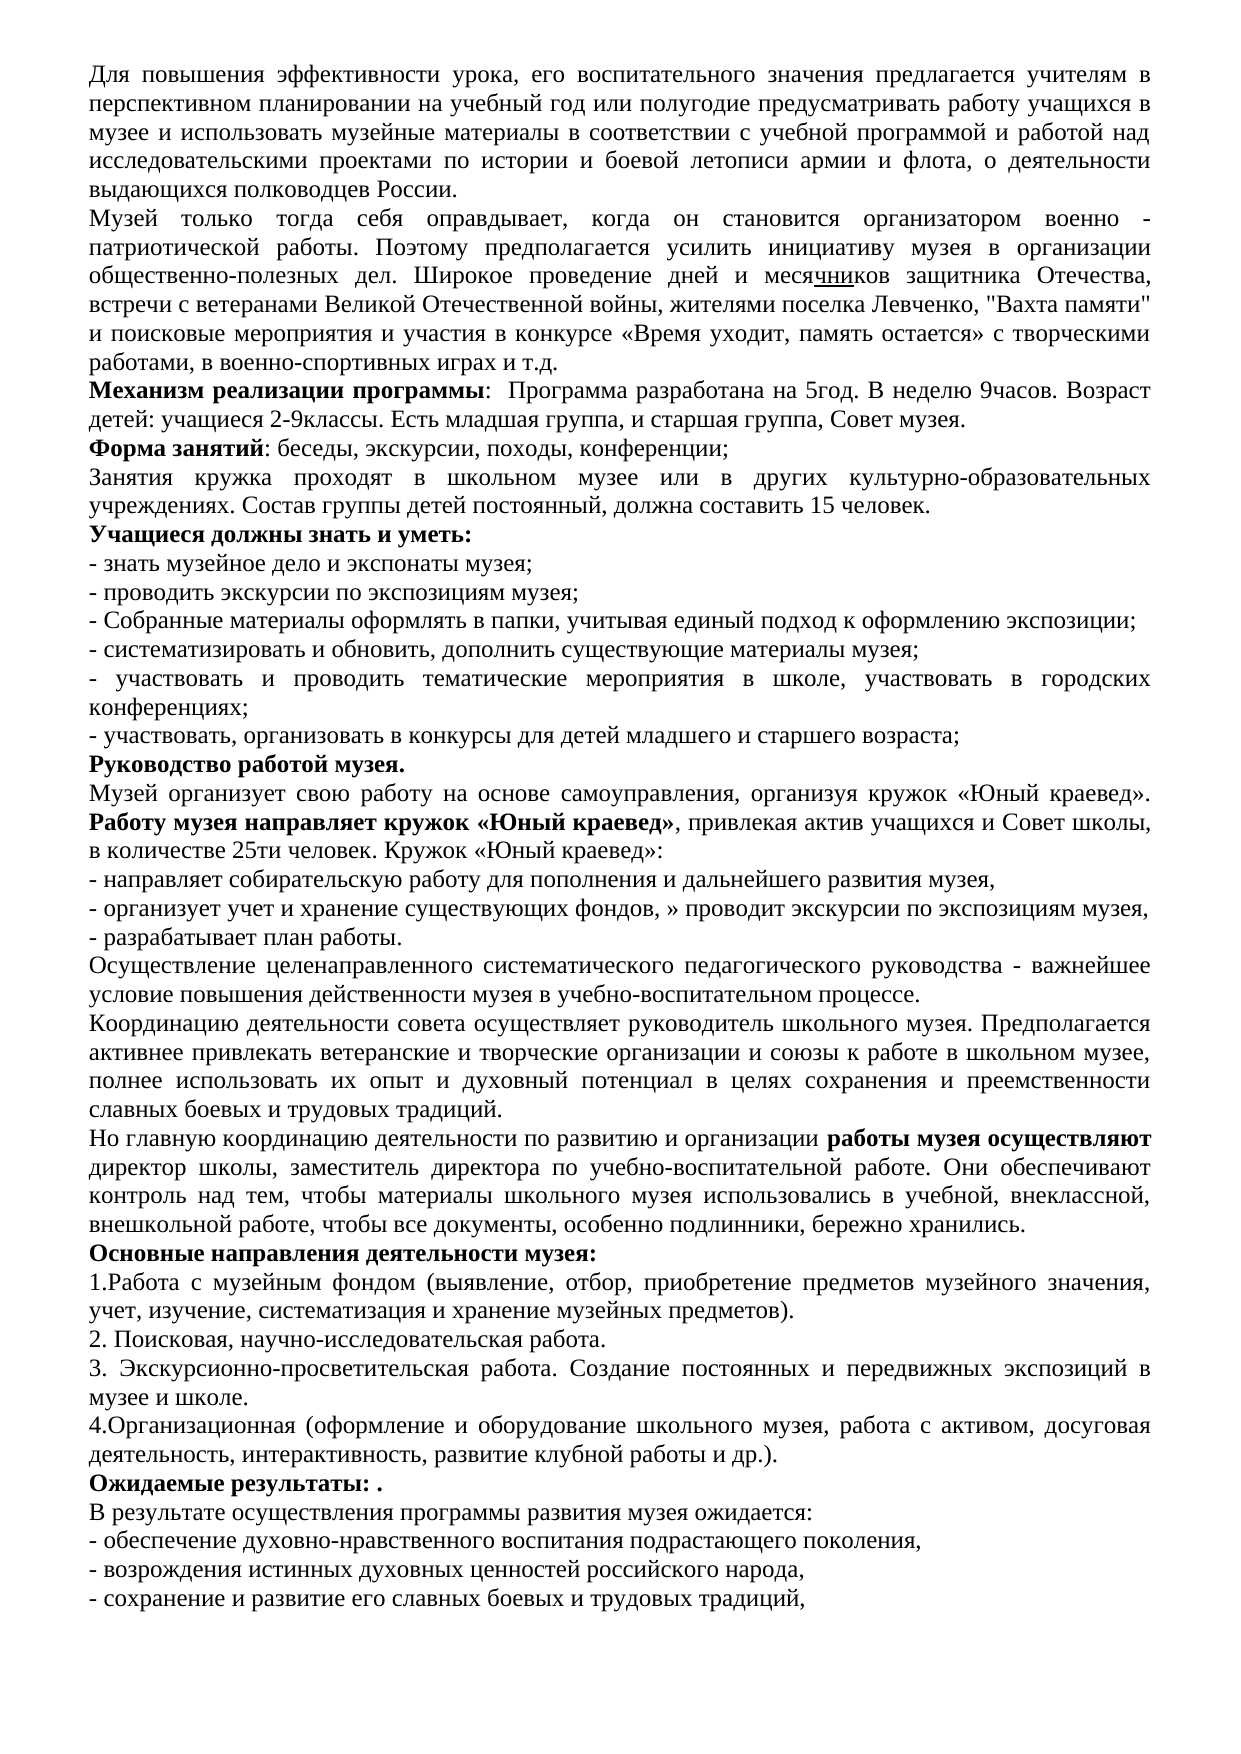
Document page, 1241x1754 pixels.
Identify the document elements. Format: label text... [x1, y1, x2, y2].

text - Собранные материалы оформлять в папки, учитывая единый подход к оформлению экспозиции; [89, 605, 1152, 634]
text Осуществление целенаправленного систематического педагогического руководства - важнейшее условие повышения действенности музея в учебно-воспитательном процессе. [89, 950, 1152, 1008]
text Занятия кружка проходят в школьном музее или в других культурно-образовательных учреждениях. Состав группы детей постоянный, должна составить 15 человек. [89, 462, 1152, 519]
text - направляет собирательскую работу для пополнения и дальнейшего развития музея, [89, 864, 1152, 893]
text - сохранение и развитие его славных боевых и трудовых традиций, [89, 1583, 1152, 1612]
text - участвовать и проводить тематические мероприятия в школе, участвовать в городских конференциях; [89, 663, 1152, 720]
text Учащиеся должны знать и уметь: [89, 519, 1152, 548]
text - систематизировать и обновить, дополнить существующие материалы музея; [89, 634, 1152, 663]
text - участвовать, организовать в конкурсы для детей младшего и старшего возраста; [89, 720, 1152, 749]
text Руководство работой музея. [89, 749, 1152, 778]
text - обеспечение духовно-нравственного воспитания подрастающего поколения, [89, 1525, 1152, 1554]
text Ожидаемые результаты: . [89, 1468, 1152, 1497]
text В результате осуществления программы развития музея ожидается: [89, 1497, 1152, 1525]
text - организует учет и хранение существующих фондов, » проводит экскурсии по экспозициям музея, [89, 893, 1152, 922]
text Механизм реализации программы: Программа разработана на 5год. В неделю 9часов. Возраст детей: учащиеся 2-9классы. Есть младшая группа, и старшая группа, Совет музея. [89, 375, 1152, 433]
text 1.Работа с музейным фондом (выявление, отбор, приобретение предметов музейного значения, учет, изучение, систематизация и хранение музейных предметов). [89, 1267, 1152, 1324]
text - разрабатывает план работы. [89, 922, 1152, 950]
text 3. Экскурсионно-просветительская работа. Создание постоянных и передвижных экспозиций в музее и школе. [89, 1353, 1152, 1410]
text - возрождения истинных духовных ценностей российского народа, [89, 1554, 1152, 1583]
text 2. Поисковая, научно-исследовательская работа. [89, 1324, 1152, 1353]
text Музей организует свою работу на основе самоуправления, организуя кружок «Юный краевед». Работу музея направляет кружок «Юный краевед», привлекая актив учащихся и Совет школы, в количестве 25ти человек. Кружок «Юный краевед»: [89, 778, 1152, 864]
text - проводить экскурсии по экспозициям музея; [89, 577, 1152, 605]
text Форма занятий: беседы, экскурсии, походы, конференции; [89, 433, 1152, 462]
text Музей только тогда себя оправдывает, когда он становится организатором военно - патриотической работы. Поэтому предполагается усилить инициативу музея в организации общественно-полезных дел. Широкое проведение дней и месячников защитника Отечества, встречи с ветеранами Великой Отечественной войны, жителями поселка Левченко, "Вахта памяти" и поисковые мероприятия и участия в конкурсе «Время уходит, память остается» с творческими работами, в военно-спортивных играх и т.д. [89, 203, 1152, 375]
text Для повышения эффективности урока, его воспитательного значения предлагается учителям в перспективном планировании на учебный год или полугодие предусматривать работу учащихся в музее и использовать музейные материалы в соответствии с учебной программой и работой над исследовательскими проектами по истории и боевой летописи армии и флота, о деятельности выдающихся полководцев России. [89, 59, 1152, 203]
text Основные направления деятельности музея: [89, 1238, 1152, 1267]
text 4.Организационная (оформление и оборудование школьного музея, работа с активом, досуговая деятельность, интерактивность, развитие клубной работы и др.). [89, 1410, 1152, 1468]
text Но главную координацию деятельности по развитию и организации работы музея осуществляют директор школы, заместитель директора по учебно-воспитательной работе. Они обеспечивают контроль над тем, чтобы материалы школьного музея использовались в учебной, внеклассной, внешкольной работе, чтобы все документы, особенно подлинники, бережно хранились. [89, 1123, 1152, 1238]
text Координацию деятельности совета осуществляет руководитель школьного музея. Предполагается активнее привлекать ветеранские и творческие организации и союзы к работе в школьном музее, полнее использовать их опыт и духовный потенциал в целях сохранения и преемственности славных боевых и трудовых традиций. [89, 1008, 1152, 1123]
text - знать музейное дело и экспонаты музея; [89, 548, 1152, 577]
